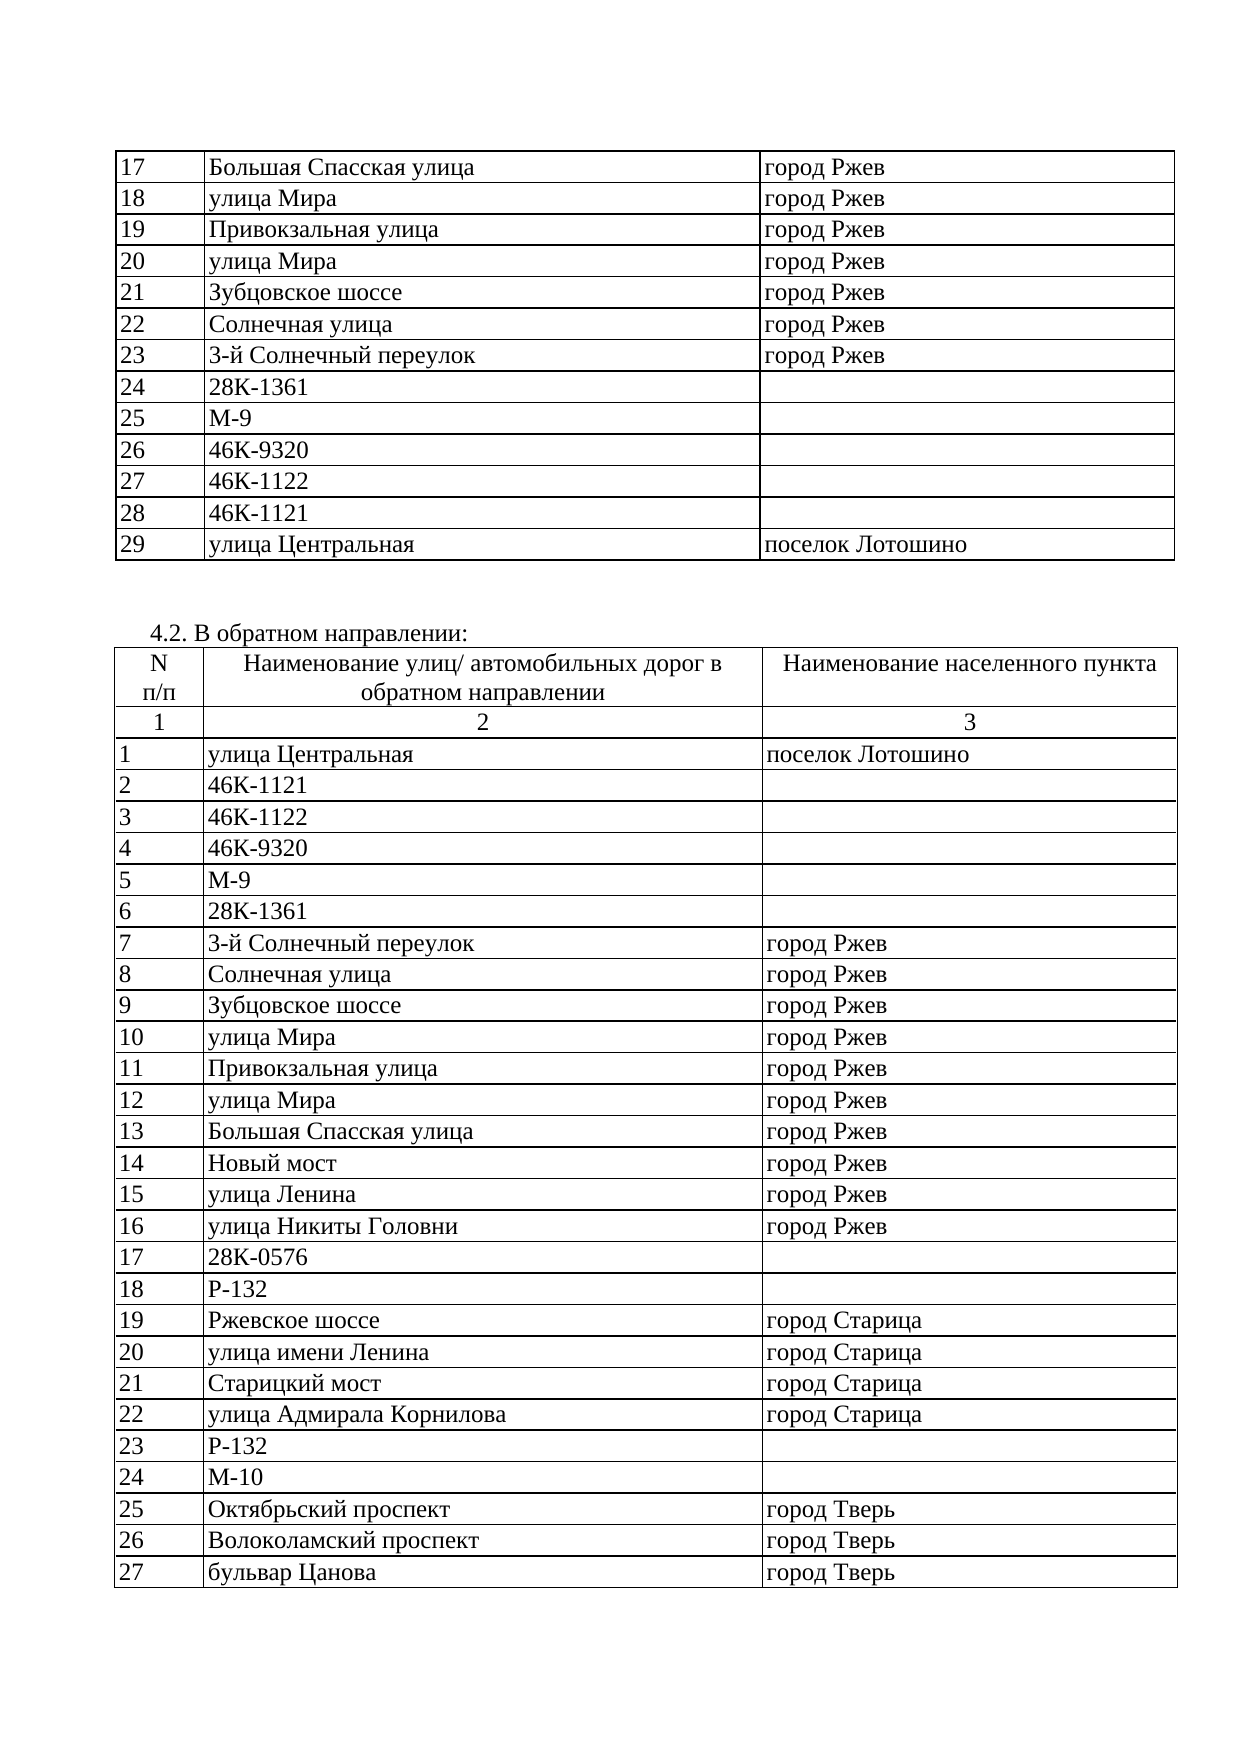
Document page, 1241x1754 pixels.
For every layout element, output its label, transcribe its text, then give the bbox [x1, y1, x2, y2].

table_cell 26 [117, 435, 204, 464]
table_cell 1 [115, 738, 203, 769]
table_cell 28 [117, 498, 204, 527]
table_cell улица Никиты Головни [204, 1211, 762, 1241]
table_header N п/п [115, 648, 203, 706]
table_cell Октябрьский проспект [204, 1494, 762, 1524]
table_cell [761, 435, 1174, 464]
table_cell город Ржев [763, 1052, 1177, 1083]
table_cell 25 [117, 403, 204, 433]
table_cell город Тверь [763, 1524, 1177, 1555]
table_cell 28К-1361 [204, 896, 762, 926]
table_cell [763, 769, 1177, 800]
table_cell город Старица [763, 1304, 1177, 1335]
table_cell город Ржев [763, 1083, 1177, 1115]
table_cell 1 [115, 707, 203, 737]
table_cell город Старица [763, 1398, 1177, 1429]
table_cell улица Мира [205, 246, 759, 276]
table_cell 46К-1121 [205, 498, 759, 527]
table_cell Солнечная улица [205, 309, 759, 339]
table_cell [763, 1241, 1177, 1272]
table_cell 5 [115, 864, 203, 894]
table_cell 24 [117, 372, 204, 402]
table_cell [763, 800, 1177, 832]
text 4.2. В обратном направлении: [150, 618, 1090, 647]
table_cell город Ржев [761, 340, 1174, 370]
table_cell город Ржев [763, 1209, 1177, 1241]
table_cell Зубцовское шоссе [204, 991, 762, 1020]
table_cell [763, 863, 1177, 894]
table_cell улица Центральная [204, 739, 762, 769]
table_cell [763, 895, 1177, 926]
table_cell улица Мира [204, 1085, 762, 1115]
table_cell 20 [115, 1336, 203, 1366]
table_cell [761, 372, 1174, 402]
table_cell Большая Спасская улица [205, 152, 759, 181]
table_cell [763, 1429, 1177, 1461]
table_cell 9 [115, 990, 203, 1020]
table_cell 2 [115, 770, 203, 800]
table_cell 27 [117, 466, 204, 496]
table_cell Ржевское шоссе [204, 1305, 762, 1335]
table_cell 27 [115, 1556, 203, 1587]
table_cell 22 [115, 1399, 203, 1429]
table_cell город Ржев [763, 1146, 1177, 1178]
table_cell 21 [117, 277, 204, 307]
table_cell М-9 [204, 865, 762, 894]
table_cell город Тверь [763, 1492, 1177, 1524]
table_cell 15 [115, 1179, 203, 1209]
table_cell 3 [763, 706, 1177, 737]
table_cell 26 [115, 1525, 203, 1555]
table_cell 4 [115, 833, 203, 863]
table_cell Привокзальная улица [205, 215, 759, 244]
table_cell 18 [115, 1273, 203, 1303]
table_cell Новый мост [204, 1148, 762, 1178]
table_cell [763, 1461, 1177, 1492]
table_cell Солнечная улица [204, 959, 762, 989]
table_cell бульвар Цанова [204, 1557, 762, 1587]
table_cell улица Мира [205, 183, 759, 213]
table_cell Зубцовское шоссе [205, 277, 759, 307]
table_cell [763, 1272, 1177, 1303]
table_cell 28К-0576 [204, 1242, 762, 1272]
table_cell 23 [115, 1430, 203, 1461]
table_cell 28К-1361 [205, 372, 759, 402]
table_cell 6 [115, 896, 203, 926]
table_cell город Тверь [763, 1555, 1177, 1587]
table_cell [761, 403, 1174, 433]
table_cell [761, 466, 1174, 496]
table_cell [763, 832, 1177, 863]
table_cell 13 [115, 1116, 203, 1146]
table_cell 11 [115, 1053, 203, 1083]
table_cell 3 [115, 801, 203, 832]
table_cell город Старица [763, 1366, 1177, 1398]
table_cell улица имени Ленина [204, 1337, 762, 1366]
table_cell город Ржев [763, 1115, 1177, 1146]
table_cell 23 [117, 340, 204, 370]
table_cell Старицкий мост [204, 1368, 762, 1398]
table_cell город Ржев [763, 958, 1177, 989]
table_cell 2 [204, 707, 762, 737]
table_cell 8 [115, 959, 203, 989]
table_header Наименование улиц/ автомобильных дорог в обратном направлении [204, 648, 762, 706]
table_cell город Ржев [761, 246, 1174, 276]
table_cell город Ржев [761, 215, 1174, 244]
table_cell 22 [117, 309, 204, 339]
table_cell 12 [115, 1084, 203, 1115]
table_cell М-10 [204, 1462, 762, 1492]
table_cell 46К-9320 [204, 833, 762, 863]
table_cell город Ржев [761, 277, 1174, 307]
table_cell 7 [115, 927, 203, 957]
table_cell Волоколамский проспект [204, 1525, 762, 1555]
table_cell Привокзальная улица [204, 1053, 762, 1083]
table_cell 14 [115, 1147, 203, 1178]
table_cell 10 [115, 1021, 203, 1052]
table_cell 3-й Солнечный переулок [205, 340, 759, 370]
table_cell город Старица [763, 1335, 1177, 1366]
table_cell [761, 498, 1174, 527]
table_cell город Ржев [763, 926, 1177, 957]
table_cell 20 [117, 246, 204, 276]
table_cell поселок Лотошино [761, 529, 1174, 559]
table_cell М-9 [205, 403, 759, 433]
table_cell улица Мира [204, 1022, 762, 1052]
table_cell город Ржев [761, 152, 1174, 181]
table_cell 46К-1122 [205, 466, 759, 496]
table_cell 46К-9320 [205, 435, 759, 464]
table_cell 17 [117, 152, 204, 181]
table_cell 29 [117, 529, 204, 559]
table_cell улица Адмирала Корнилова [204, 1400, 762, 1429]
table_cell 24 [115, 1462, 203, 1492]
table_cell Р-132 [204, 1274, 762, 1303]
table_cell Р-132 [204, 1431, 762, 1461]
table_cell город Ржев [763, 1020, 1177, 1052]
table_cell 17 [115, 1242, 203, 1272]
table_cell 25 [115, 1493, 203, 1524]
table_header Наименование населенного пункта [763, 648, 1177, 706]
table_cell 46К-1122 [204, 802, 762, 832]
table_cell 46К-1121 [204, 770, 762, 800]
table_cell 21 [115, 1368, 203, 1398]
table_cell 3-й Солнечный переулок [204, 928, 762, 957]
table_cell 16 [115, 1210, 203, 1241]
table_cell 19 [115, 1305, 203, 1335]
table_cell улица Ленина [204, 1179, 762, 1209]
table_cell поселок Лотошино [763, 737, 1177, 769]
table_cell город Ржев [763, 1178, 1177, 1209]
table_cell город Ржев [761, 309, 1174, 339]
table_cell город Ржев [763, 989, 1177, 1020]
table_cell город Ржев [761, 183, 1174, 213]
table_cell улица Центральная [205, 529, 759, 559]
table_cell Большая Спасская улица [204, 1116, 762, 1146]
table_cell 18 [117, 183, 204, 213]
table_cell 19 [117, 215, 204, 244]
